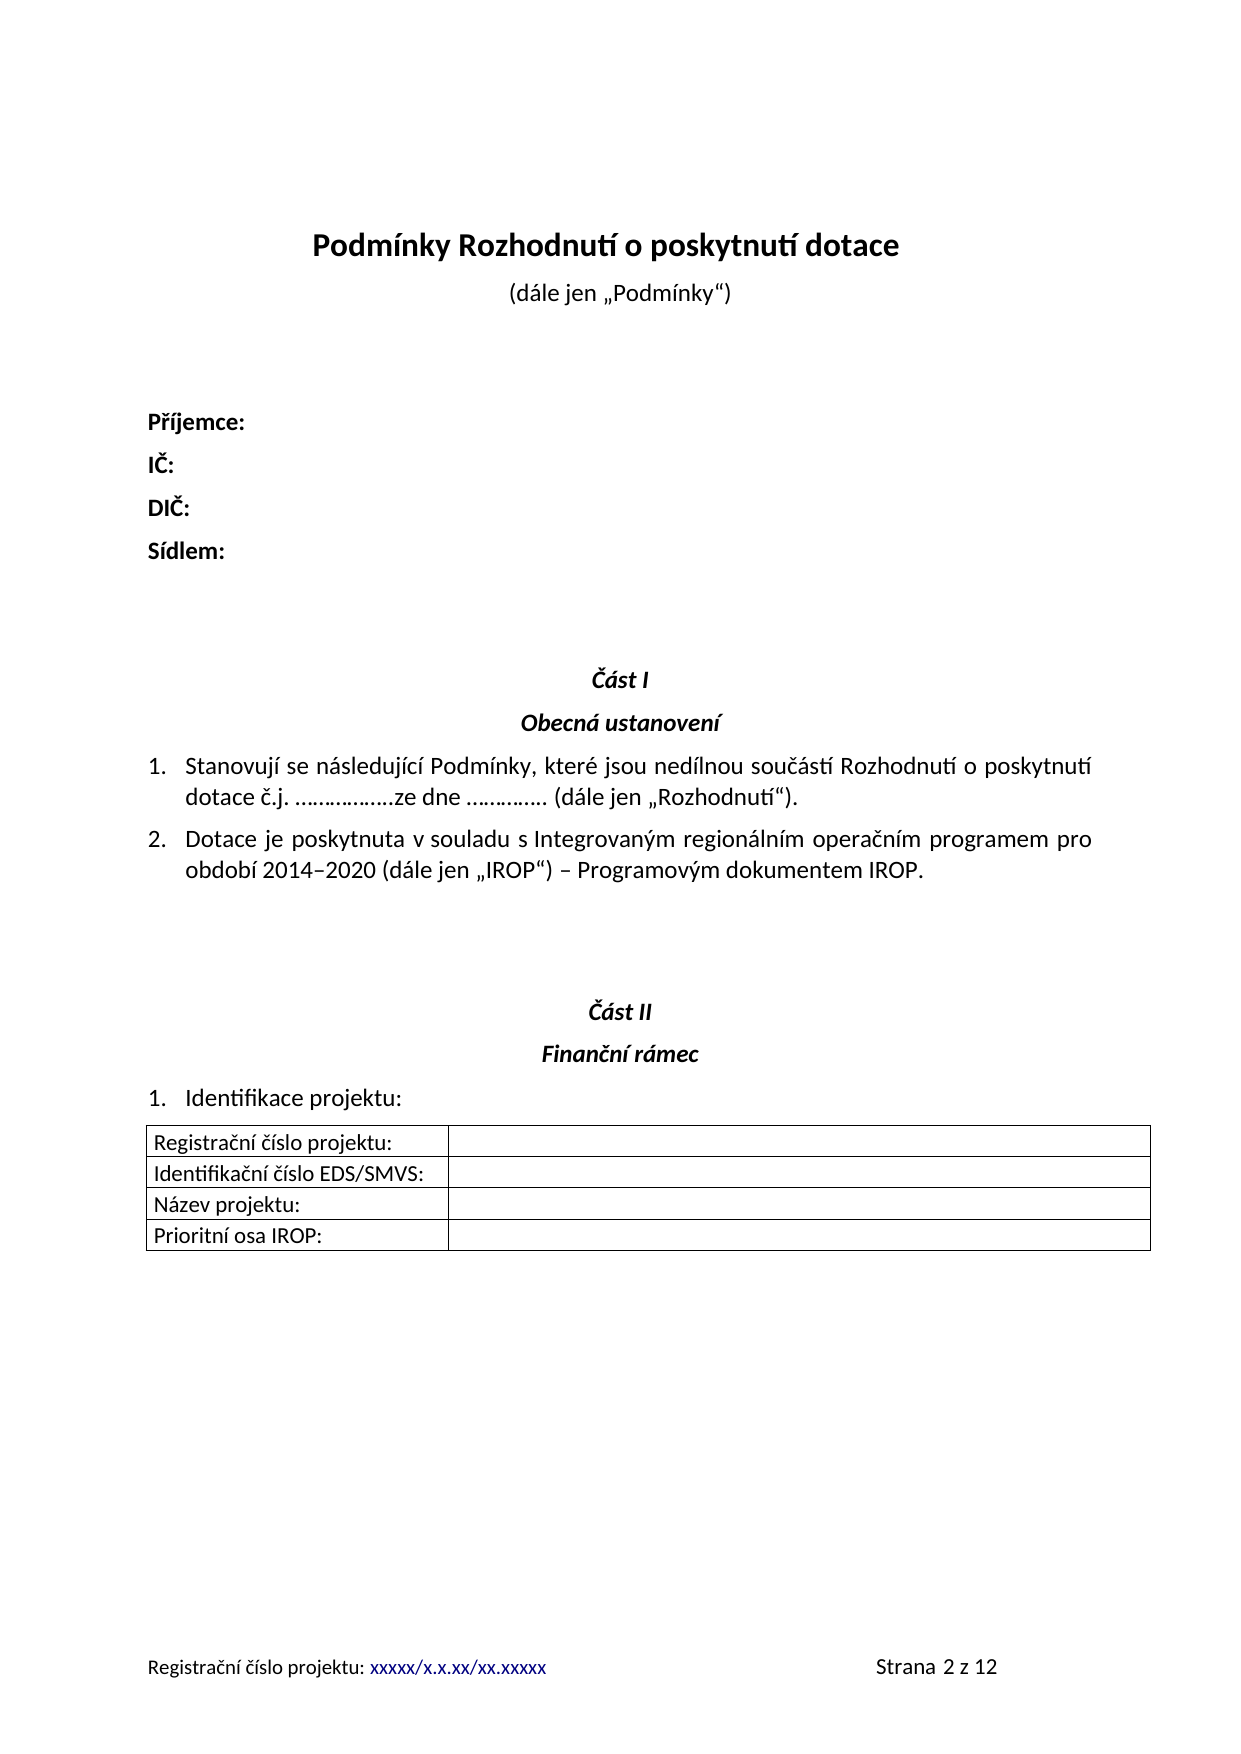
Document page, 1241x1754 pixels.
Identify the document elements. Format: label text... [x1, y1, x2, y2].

list Identifikace projektu: [148, 1082, 1092, 1112]
subtitle Obecná ustanovení [148, 707, 1092, 738]
table_cell Název projektu: [147, 1188, 448, 1218]
subtitle Část II [148, 996, 1092, 1026]
text Sídlem: [148, 535, 1092, 566]
subtitle Část I [148, 664, 1092, 694]
list Stanovují se následující Podmínky, které jsou nedílnou součástí Rozhodnutí o poskytnutí dotace č.j. ……………..ze dne ………….. (dále jen „Rozhodnutí“). [148, 750, 1092, 811]
text Finanční rámec [148, 1039, 1092, 1069]
list Dotace je poskytnuta v souladu s Integrovaným regionálním operačním programem pro období 2014–2020 (dále jen „IROP“) – Programovým dokumentem IROP. [148, 824, 1092, 885]
text (dále jen „Podmínky“) [148, 277, 1092, 307]
table_header [449, 1126, 1150, 1156]
table_cell [449, 1157, 1150, 1187]
text DIČ: [148, 492, 1092, 522]
table_header Registrační číslo projektu: [147, 1126, 448, 1156]
text Podmínky Rozhodnutí o poskytnutí dotace [148, 224, 1092, 264]
table_cell [449, 1220, 1150, 1250]
text Příjemce: [148, 406, 1092, 436]
table_cell Prioritní osa IROP: [147, 1220, 448, 1250]
table_cell [449, 1188, 1150, 1218]
text IČ: [148, 449, 1092, 479]
table_cell Identifikační číslo EDS/SMVS: [147, 1157, 448, 1187]
